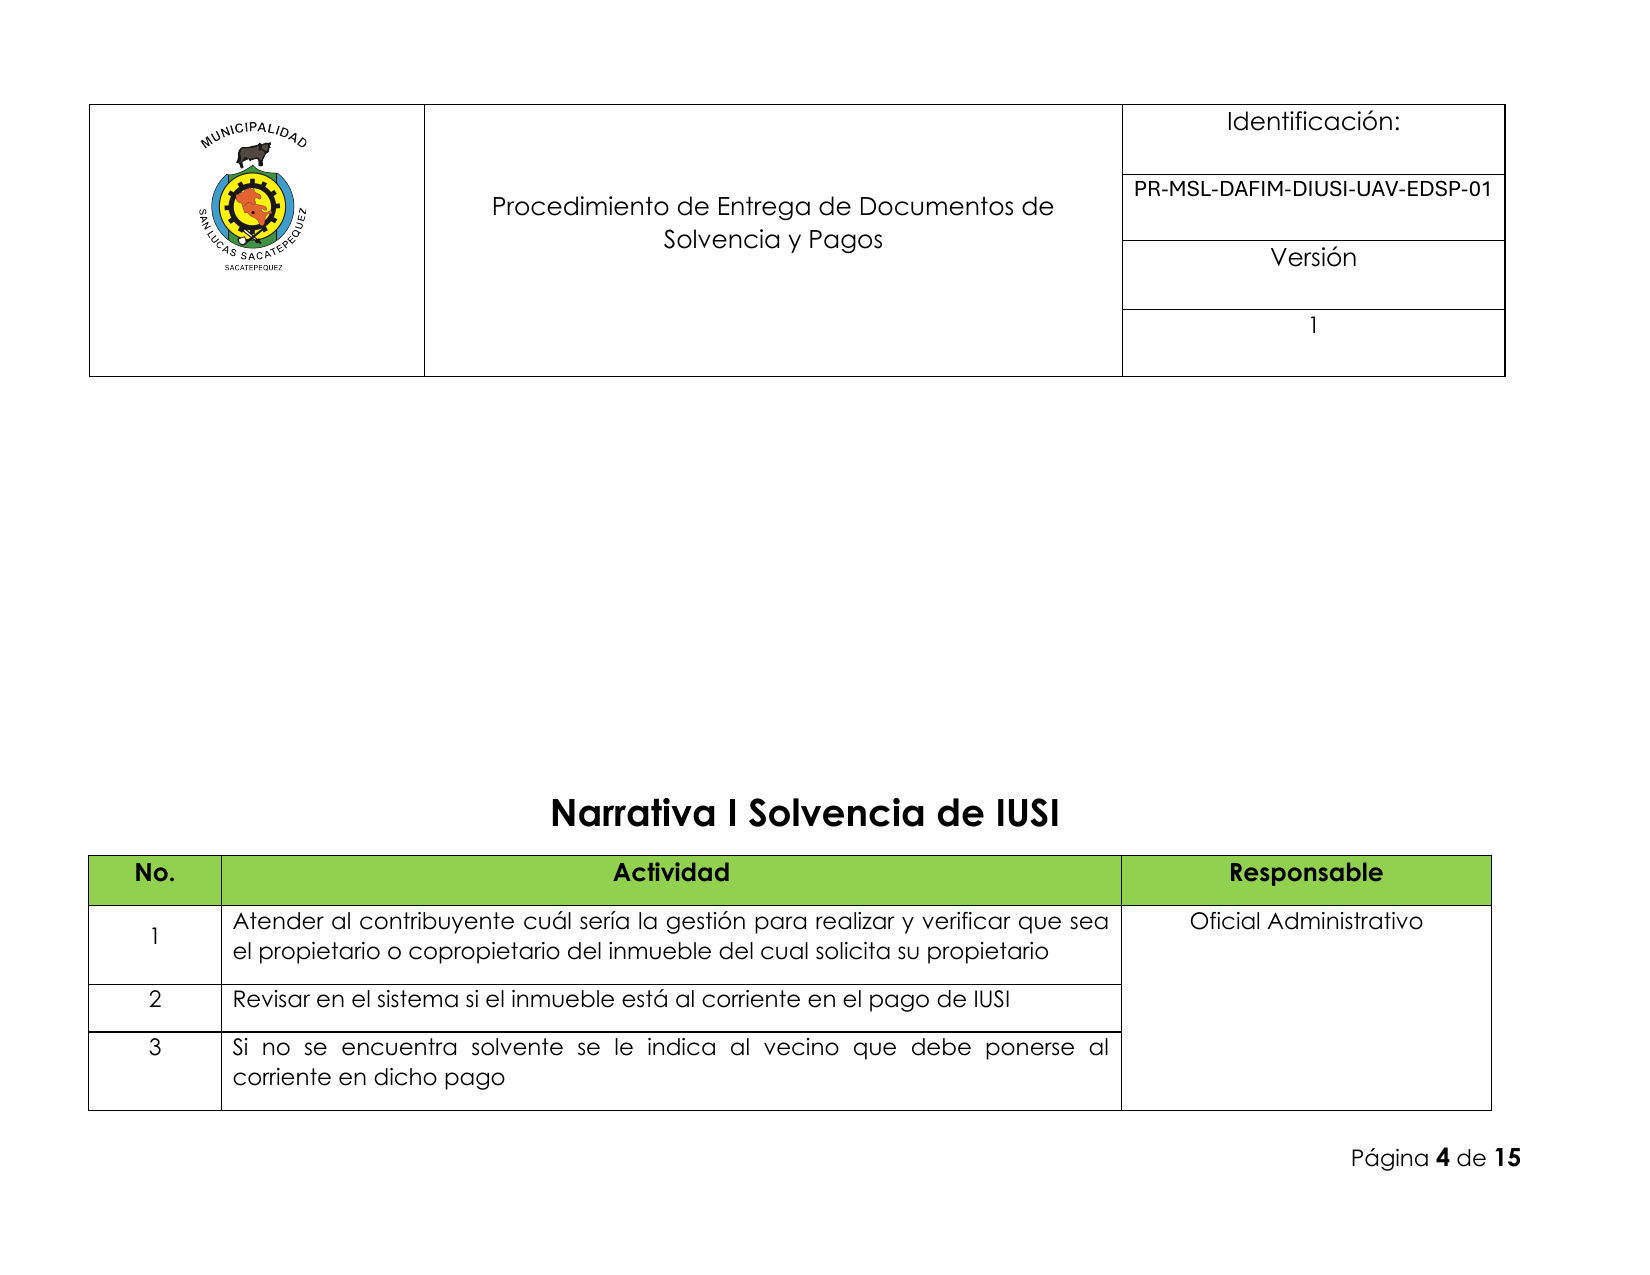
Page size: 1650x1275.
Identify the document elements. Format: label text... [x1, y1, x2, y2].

table_header No. [89, 856, 221, 905]
table_cell 2 [89, 985, 221, 1031]
text Narrativa I Solvencia de IUSI [89, 788, 1521, 834]
table_cell Atender al contribuyente cuál sería la gestión para realizar y verificar que sea el propietario o copropietario del inmueble del cual solicita su propietario [222, 906, 1121, 983]
picture [199, 122, 307, 271]
table_cell 3 [89, 1033, 221, 1110]
table_header Responsable [1122, 856, 1491, 905]
table_header Actividad [222, 856, 1121, 905]
table_cell Revisar en el sistema si el inmueble está al corriente en el pago de IUSI [222, 985, 1121, 1031]
table_cell Oficial Administrativo [1122, 906, 1491, 1110]
table_cell 1 [89, 906, 221, 983]
table_cell Si no se encuentra solvente se le indica al vecino que debe ponerse al corriente en dicho pago [222, 1033, 1121, 1110]
